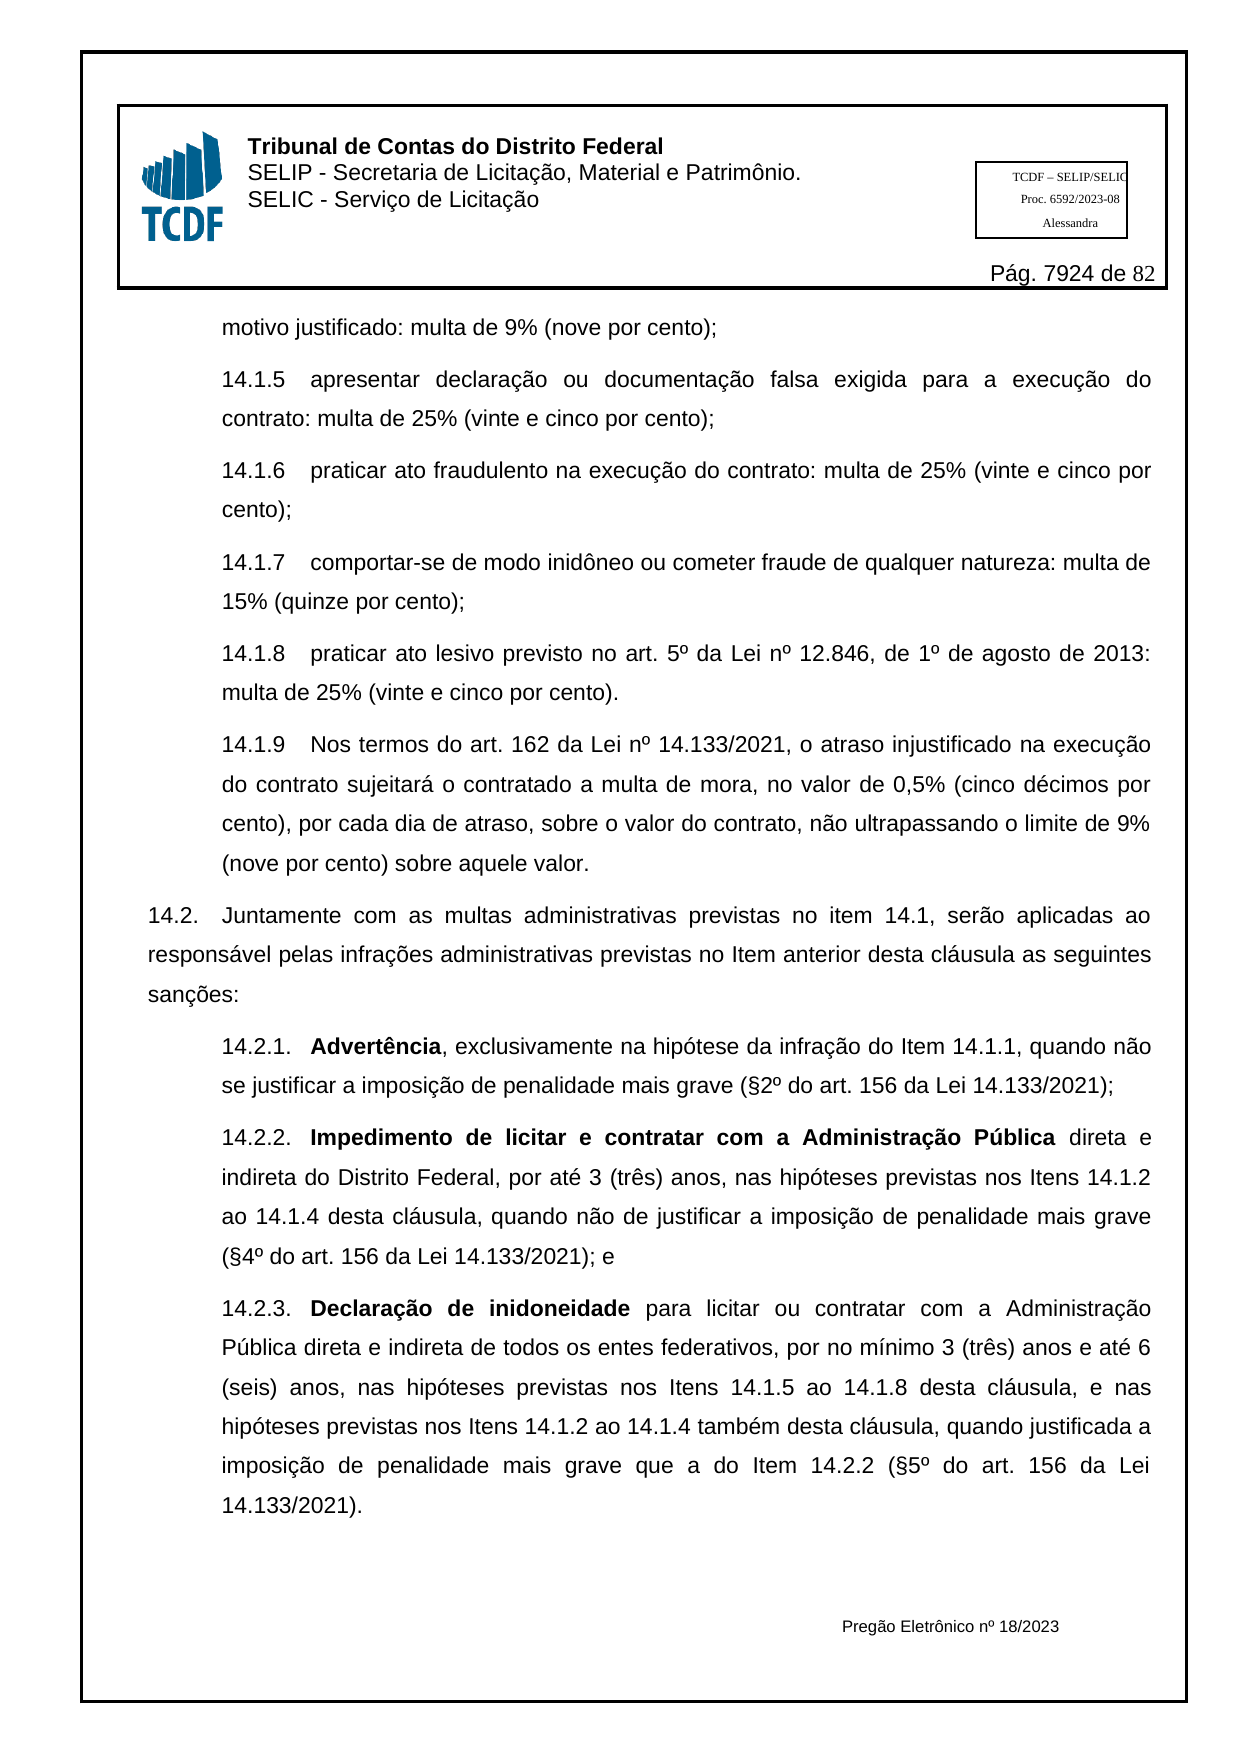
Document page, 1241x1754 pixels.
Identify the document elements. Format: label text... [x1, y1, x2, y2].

list 14.1.5 apresentar declaração ou documentação falsa exigida para a execução do contrato: multa de 25% (vinte e cinco por cento); [221, 366, 1152, 431]
list 14.2.2. Impedimento de licitar e contratar com a Administração Pública direta e indireta do Distrito Federal, por até 3 (três) anos, nas hipóteses previstas nos Itens 14.1.2 ao 14.1.4 desta cláusula, quando não de justificar a imposição de penalidade mais grave (§4º do art. 156 da Lei 14.133/2021); e [221, 1124, 1152, 1269]
list 14.2. Juntamente com as multas administrativas previstas no item 14.1, serão aplicadas ao responsável pelas infrações administrativas previstas no Item anterior desta cláusula as seguintes sanções: [148, 902, 1152, 1007]
list 14.1.4 ensejar o retardamento da execução ou da entrega do objeto da licitação sem motivo justificado: multa de 9% (nove por cento); [221, 313, 1152, 340]
list 14.2.3. Declaração de inidoneidade para licitar ou contratar com a Administração Pública direta e indireta de todos os entes federativos, por no mínimo 3 (três) anos e até 6 (seis) anos, nas hipóteses previstas nos Itens 14.1.5 ao 14.1.8 desta cláusula, e nas hipóteses previstas nos Itens 14.1.2 ao 14.1.4 também desta cláusula, quando justificada a imposição de penalidade mais grave que a do Item 14.2.2 (§5º do art. 156 da Lei 14.133/2021). [221, 1294, 1152, 1518]
picture [127, 129, 237, 244]
list 14.1.8 praticar ato lesivo previsto no art. 5º da Lei nº 12.846, de 1º de agosto de 2013: multa de 25% (vinte e cinco por cento). [221, 640, 1152, 706]
list 14.1.6 praticar ato fraudulento na execução do contrato: multa de 25% (vinte e cinco por cento); [221, 457, 1152, 523]
text 14.1.9 Nos termos do art. 162 da Lei nº 14.133/2021, o atraso injustificado na execução do contrato sujeitará o contratado a multa de mora, no valor de 0,5% (cinco décimos por cento), por cada dia de atraso, sobre o valor do contrato, não ultrapassando o limite de 9% (nove por cento) sobre aquele valor. [221, 731, 1152, 876]
list 14.2.1. Advertência, exclusivamente na hipótese da infração do Item 14.1.1, quando não se justificar a imposição de penalidade mais grave (§2º do art. 156 da Lei 14.133/2021); [221, 1033, 1152, 1098]
list 14.1.7 comportar-se de modo inidôneo ou cometer fraude de qualquer natureza: multa de 15% (quinze por cento); [221, 548, 1152, 614]
